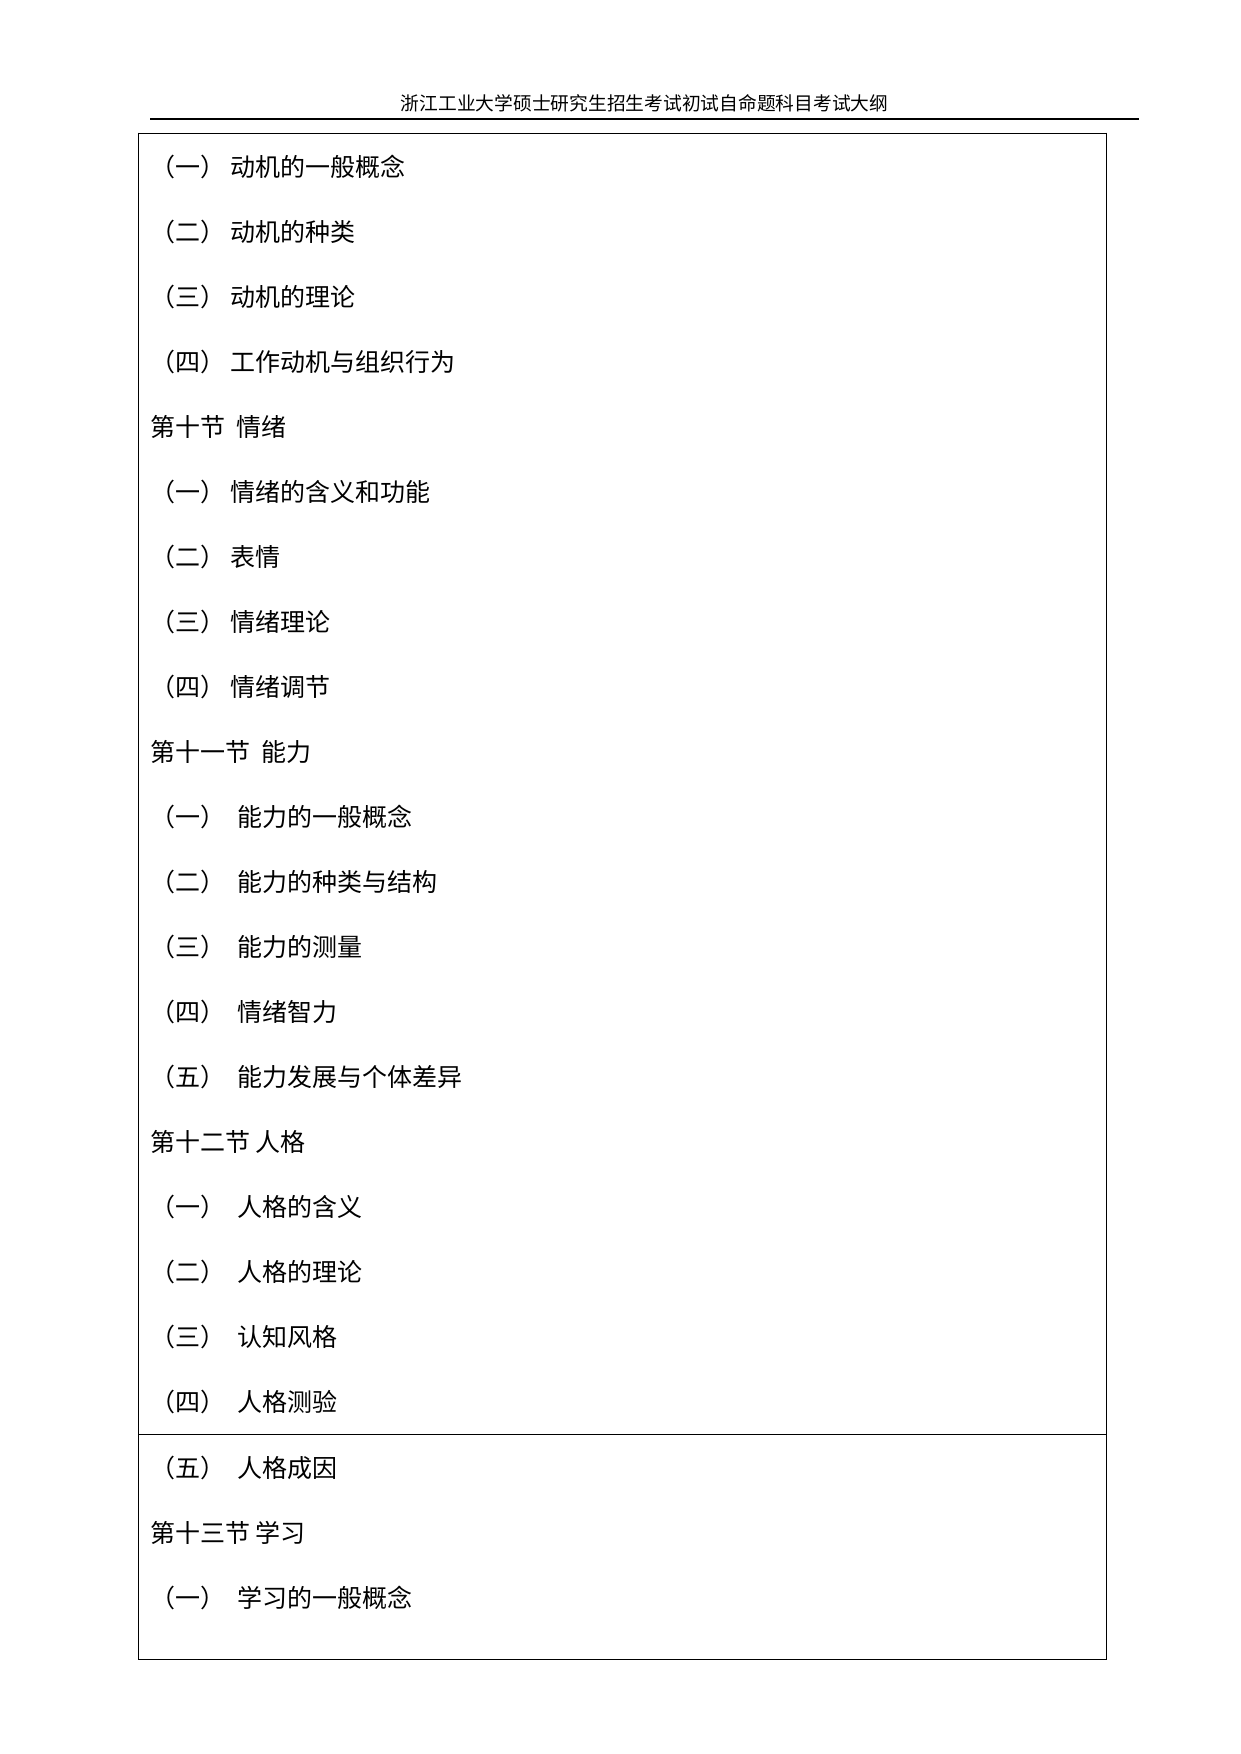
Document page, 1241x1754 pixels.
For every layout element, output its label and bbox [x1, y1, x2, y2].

table_cell [139, 1435, 1106, 1659]
table_cell [139, 134, 1106, 1433]
